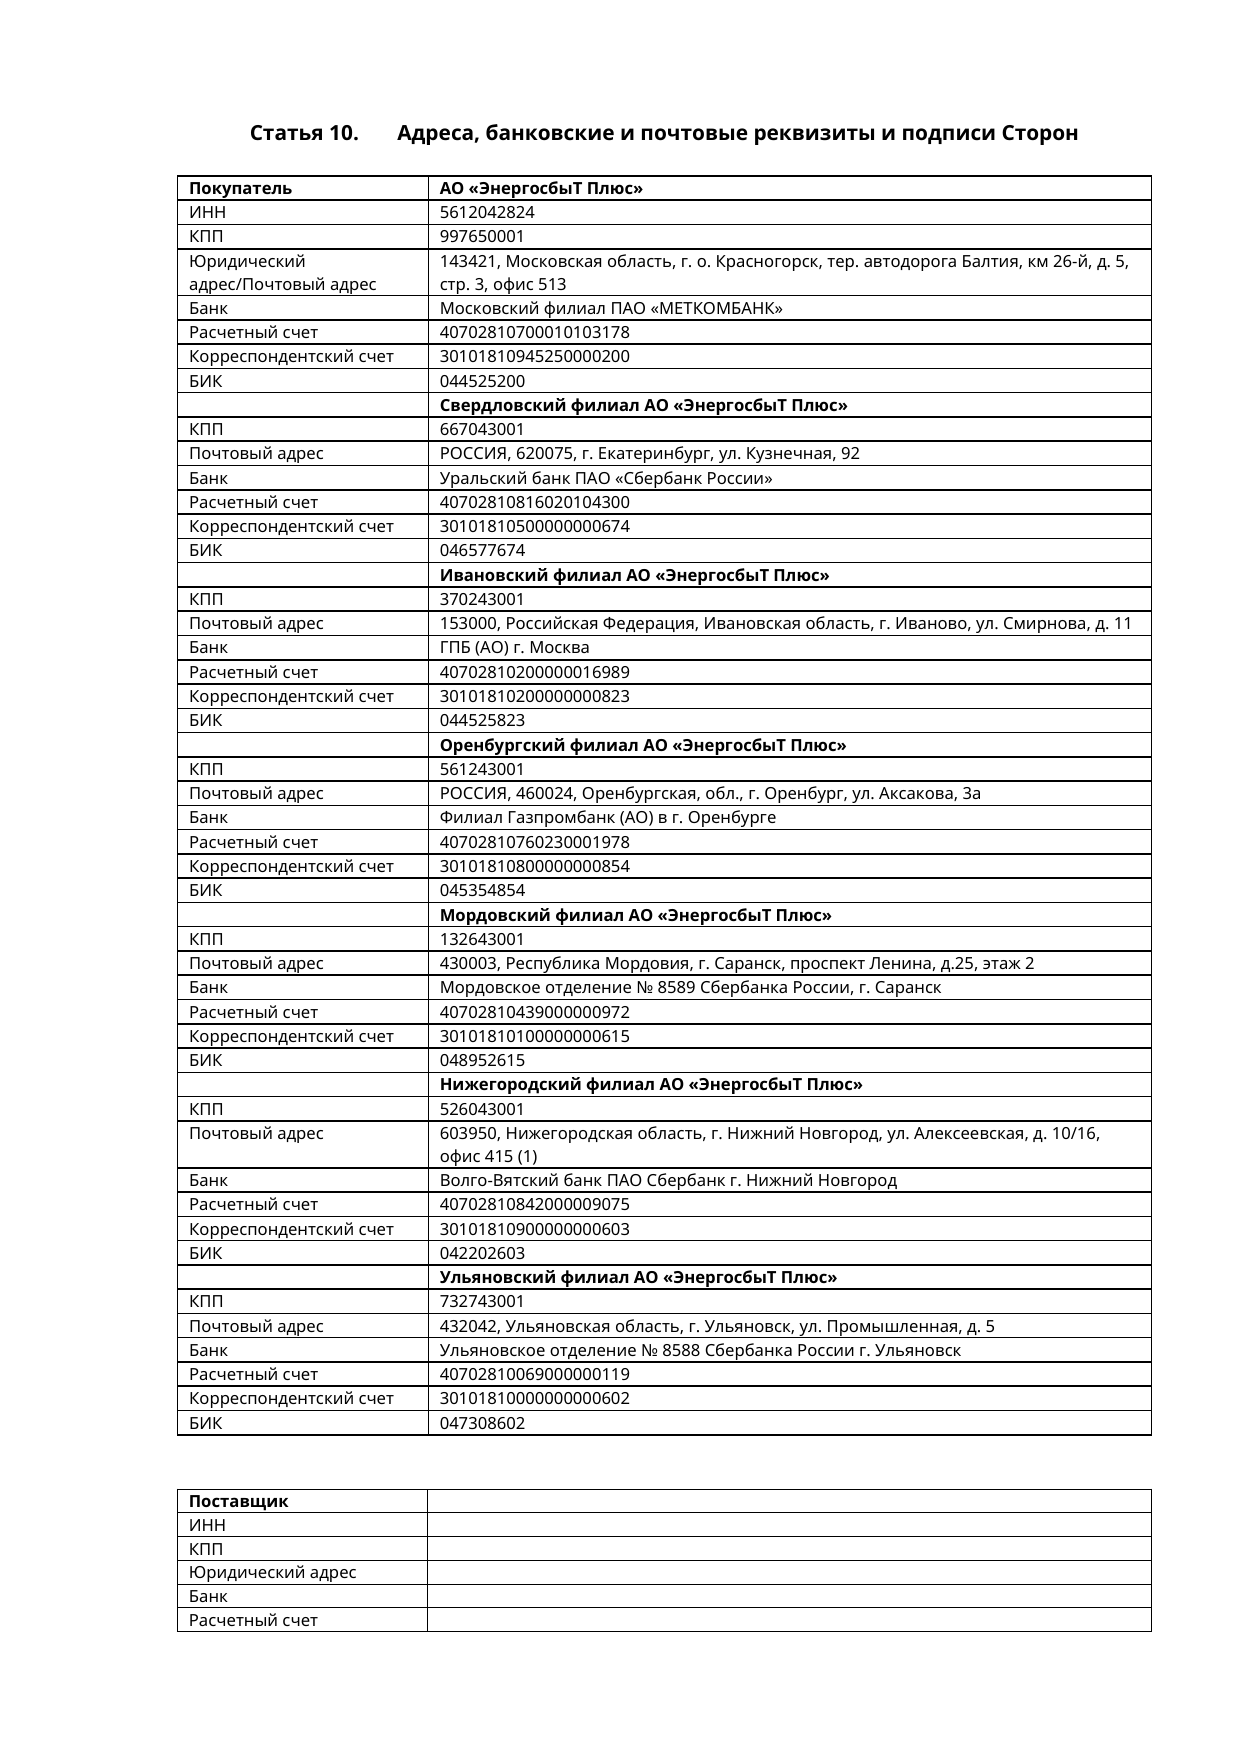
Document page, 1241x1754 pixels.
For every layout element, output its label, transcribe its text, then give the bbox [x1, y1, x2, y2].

table_cell КПП [178, 225, 428, 248]
table_cell 047308602 [429, 1411, 1151, 1434]
table_cell Корреспондентский счет [178, 1217, 428, 1240]
table_cell 132643001 [429, 927, 1151, 950]
table_cell Уральский банк ПАО «Сбербанк России» [429, 466, 1151, 489]
table_cell 997650001 [429, 225, 1151, 248]
table_cell 042202603 [429, 1241, 1151, 1264]
table_cell [428, 1537, 1151, 1560]
table_cell Банк [178, 1169, 428, 1191]
table_cell КПП [178, 1097, 428, 1120]
table_cell ИНН [178, 1513, 427, 1536]
table_cell КПП [178, 418, 428, 440]
table_cell 561243001 [429, 758, 1151, 780]
table_cell Ивановский филиал АО «ЭнергосбыТ Плюс» [429, 563, 1151, 586]
table_cell Корреспондентский счет [178, 685, 428, 707]
table_cell Нижегородский филиал АО «ЭнергосбыТ Плюс» [429, 1073, 1151, 1096]
table_cell Волго-Вятский банк ПАО Сбербанк г. Нижний Новгород [429, 1169, 1151, 1191]
table_cell Оренбургский филиал АО «ЭнергосбыТ Плюс» [429, 733, 1151, 756]
table_cell Корреспондентский счет [178, 345, 428, 368]
table_cell 044525823 [429, 709, 1151, 732]
table_cell 40702810816020104300 [429, 491, 1151, 513]
table_cell Банк [178, 1338, 428, 1361]
table_cell 40702810439000000972 [429, 1000, 1151, 1023]
table_cell 40702810760230001978 [429, 830, 1151, 853]
table_cell Расчетный счет [178, 830, 428, 853]
table_cell Расчетный счет [178, 1363, 428, 1385]
table_cell Почтовый адрес [178, 782, 428, 804]
table_cell Расчетный счет [178, 1608, 427, 1631]
table_cell [178, 1266, 428, 1288]
table_cell Почтовый адрес [178, 1122, 428, 1167]
table_cell 40702810069000000119 [429, 1363, 1151, 1385]
table_cell 30101810500000000674 [429, 515, 1151, 537]
table_cell РОССИЯ, 620075, г. Екатеринбург, ул. Кузнечная, 92 [429, 442, 1151, 465]
list Адреса, банковские и почтовые реквизиты и подписи Сторон [177, 118, 1152, 147]
table_cell Банк [178, 1585, 427, 1607]
table_cell 30101810800000000854 [429, 855, 1151, 877]
table_cell 153000, Российская Федерация, Ивановская область, г. Иваново, ул. Смирнова, д. 11 [429, 612, 1151, 634]
table_cell [428, 1513, 1151, 1536]
table_cell [178, 393, 428, 416]
table_cell БИК [178, 879, 428, 902]
table_cell 5612042824 [429, 201, 1151, 223]
table_cell КПП [178, 1537, 427, 1560]
table_cell Свердловский филиал АО «ЭнергосбыТ Плюс» [429, 393, 1151, 416]
table_cell Юридический адрес/Почтовый адрес [178, 250, 428, 295]
table_cell [428, 1608, 1151, 1631]
table_cell [428, 1561, 1151, 1583]
table_cell Почтовый адрес [178, 442, 428, 465]
table_cell КПП [178, 1290, 428, 1313]
table_cell Корреспондентский счет [178, 1025, 428, 1047]
table_cell Почтовый адрес [178, 952, 428, 974]
table_cell Московский филиал ПАО «МЕТКОМБАНК» [429, 296, 1151, 319]
table_header Поставщик [178, 1490, 427, 1512]
table_cell Мордовский филиал АО «ЭнергосбыТ Плюс» [429, 903, 1151, 926]
table_cell Банк [178, 636, 428, 659]
table_cell 30101810200000000823 [429, 685, 1151, 707]
table_cell 30101810900000000603 [429, 1217, 1151, 1240]
table_cell 045354854 [429, 879, 1151, 902]
table_header [428, 1490, 1151, 1512]
table_cell РОССИЯ, 460024, Оренбургская, обл., г. Оренбург, ул. Аксакова, 3а [429, 782, 1151, 804]
table_cell Расчетный счет [178, 1193, 428, 1216]
table_cell [178, 903, 428, 926]
table_cell Почтовый адрес [178, 1314, 428, 1337]
table_cell БИК [178, 1241, 428, 1264]
table_cell 048952615 [429, 1049, 1151, 1071]
table_cell Банк [178, 976, 428, 999]
table_cell 30101810000000000602 [429, 1387, 1151, 1410]
table_cell КПП [178, 758, 428, 780]
table_cell 603950, Нижегородская область, г. Нижний Новгород, ул. Алексеевская, д. 10/16, офис 415 (1) [429, 1122, 1151, 1167]
table_cell [178, 563, 428, 586]
table_header АО «ЭнергосбыТ Плюс» [429, 177, 1151, 199]
table_cell Банк [178, 466, 428, 489]
table_cell Корреспондентский счет [178, 855, 428, 877]
table_cell 30101810100000000615 [429, 1025, 1151, 1047]
table_cell Ульяновский филиал АО «ЭнергосбыТ Плюс» [429, 1266, 1151, 1288]
table_header Покупатель [178, 177, 428, 199]
table_cell [178, 1073, 428, 1096]
table_cell [428, 1585, 1151, 1607]
table_cell 40702810700010103178 [429, 321, 1151, 343]
table_cell Юридический адрес [178, 1561, 427, 1583]
table_cell 526043001 [429, 1097, 1151, 1120]
table_cell 732743001 [429, 1290, 1151, 1313]
table_cell 046577674 [429, 539, 1151, 562]
table_cell Расчетный счет [178, 1000, 428, 1023]
table_cell КПП [178, 927, 428, 950]
table_cell ГПБ (АО) г. Москва [429, 636, 1151, 659]
table_cell Расчетный счет [178, 661, 428, 683]
table_cell 143421, Московская область, г. о. Красногорск, тер. автодорога Балтия, км 26-й, д. 5, стр. 3, офис 513 [429, 250, 1151, 295]
table_cell Мордовское отделение № 8589 Сбербанка России, г. Саранск [429, 976, 1151, 999]
table_cell ИНН [178, 201, 428, 223]
table_cell 430003, Республика Мордовия, г. Саранск, проспект Ленина, д.25, этаж 2 [429, 952, 1151, 974]
table_cell БИК [178, 709, 428, 732]
table_cell БИК [178, 1049, 428, 1071]
table_cell 370243001 [429, 588, 1151, 610]
table_cell БИК [178, 1411, 428, 1434]
table_cell 044525200 [429, 369, 1151, 392]
table_cell Филиал Газпромбанк (АО) в г. Оренбурге [429, 806, 1151, 829]
table_cell Расчетный счет [178, 321, 428, 343]
table_cell БИК [178, 539, 428, 562]
table_cell 30101810945250000200 [429, 345, 1151, 368]
table_cell [178, 733, 428, 756]
table_cell КПП [178, 588, 428, 610]
table_cell Расчетный счет [178, 491, 428, 513]
table_cell БИК [178, 369, 428, 392]
table_cell Корреспондентский счет [178, 515, 428, 537]
table_cell 667043001 [429, 418, 1151, 440]
table_cell Банк [178, 296, 428, 319]
table_cell 432042, Ульяновская область, г. Ульяновск, ул. Промышленная, д. 5 [429, 1314, 1151, 1337]
table_cell Корреспондентский счет [178, 1387, 428, 1410]
table_cell 40702810200000016989 [429, 661, 1151, 683]
table_cell Ульяновское отделение № 8588 Сбербанка России г. Ульяновск [429, 1338, 1151, 1361]
table_cell Почтовый адрес [178, 612, 428, 634]
table_cell Банк [178, 806, 428, 829]
table_cell 40702810842000009075 [429, 1193, 1151, 1216]
